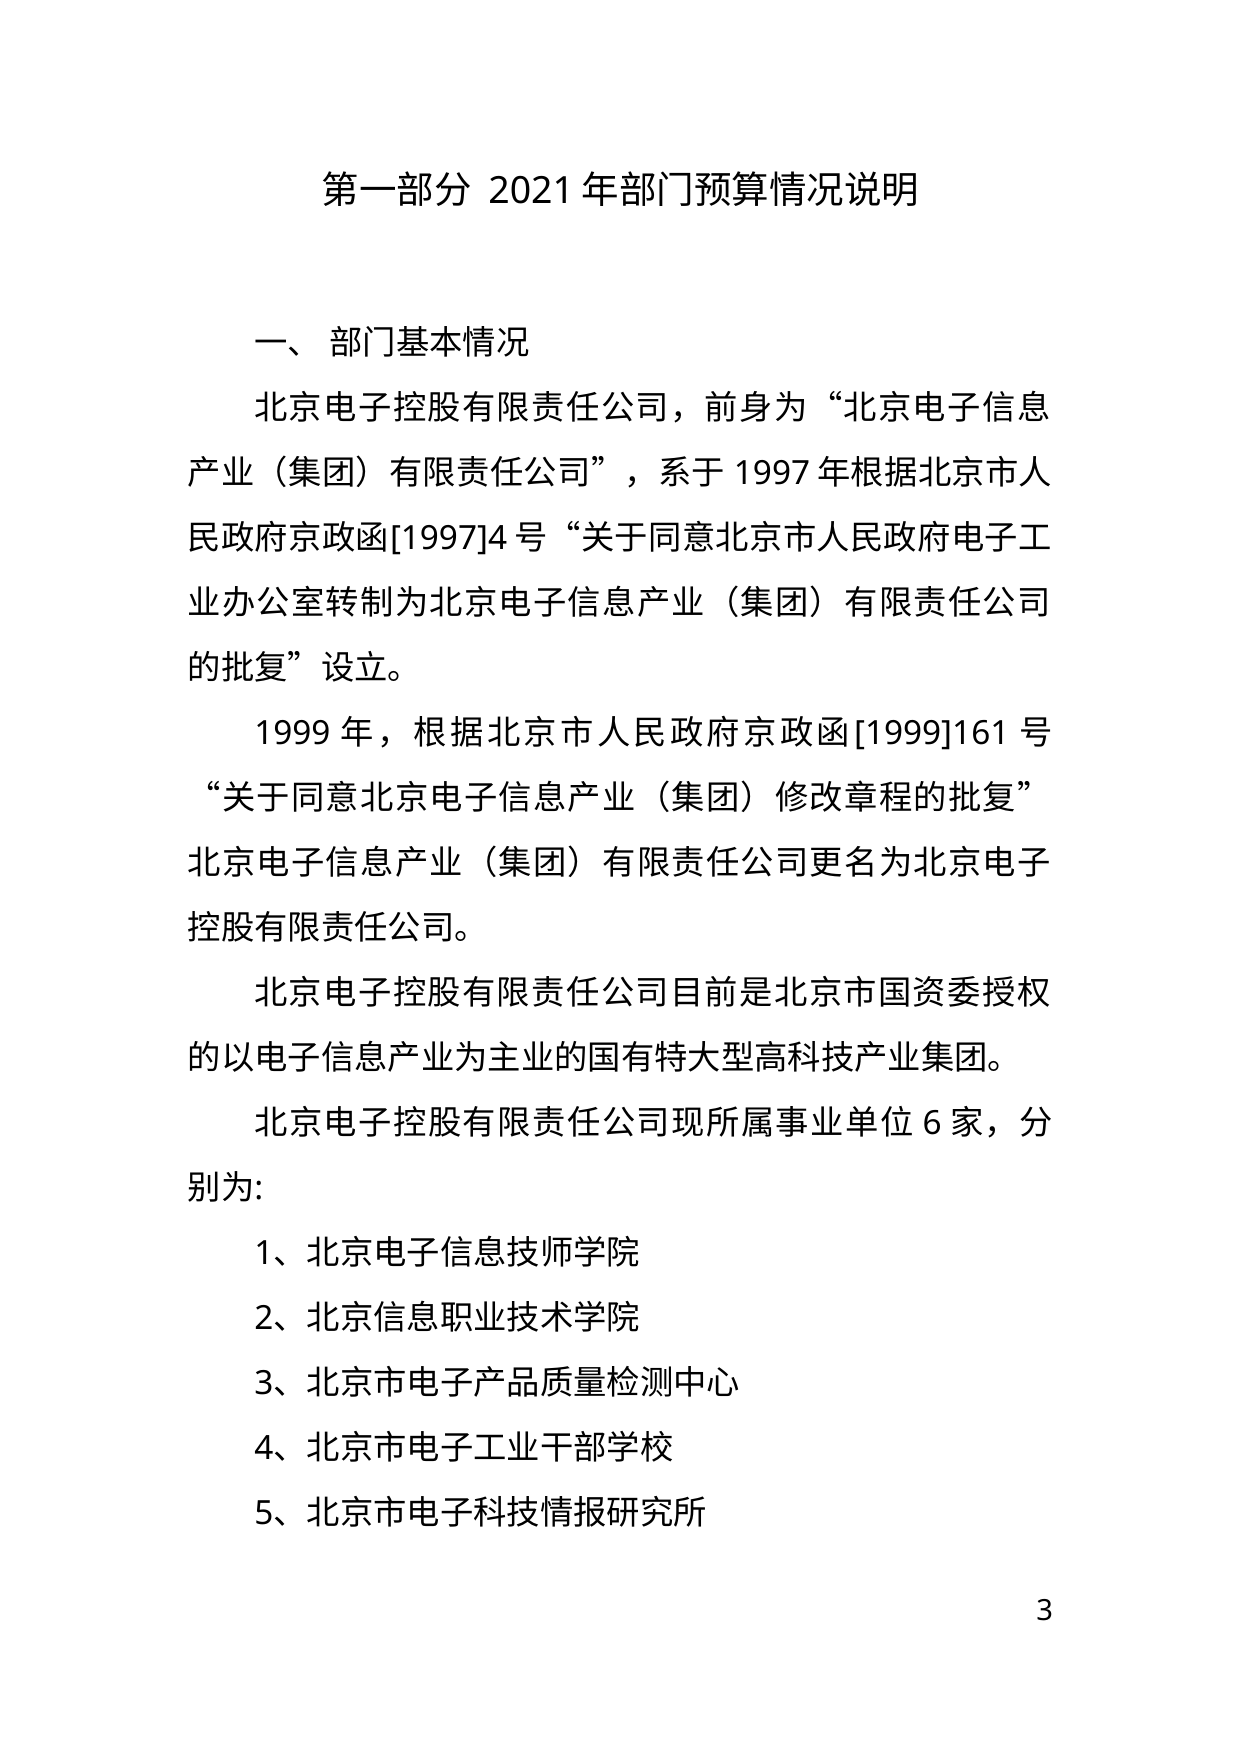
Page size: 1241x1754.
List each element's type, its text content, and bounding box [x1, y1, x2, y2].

text 2、北京信息职业技术学院 [187, 1282, 1053, 1347]
list 部门基本情况 [254, 307, 1053, 372]
text 1、北京电子信息技师学院 [187, 1217, 1053, 1282]
text 3、北京市电子产品质量检测中心 [187, 1347, 1053, 1412]
text 北京电子控股有限责任公司目前是北京市国资委授权的以电子信息产业为主业的国有特大型高科技产业集团。 [187, 957, 1053, 1087]
text 北京电子控股有限责任公司，前身为“北京电子信息产业（集团）有限责任公司”，系于1997年根据北京市人民政府京政函[1997]4号“关于同意北京市人民政府电子工业办公室转制为北京电子信息产业（集团）有限责任公司的批复”设立。 [187, 372, 1053, 697]
text 5、北京市电子科技情报研究所 [187, 1477, 1053, 1542]
text 4、北京市电子工业干部学校 [187, 1412, 1053, 1477]
text 第一部分 2021年部门预算情况说明 [187, 155, 1053, 220]
text 1999年，根据北京市人民政府京政函[1999]161号“关于同意北京电子信息产业（集团）修改章程的批复”，北京电子信息产业（集团）有限责任公司更名为北京电子控股有限责任公司。 [187, 697, 1053, 957]
text 北京电子控股有限责任公司现所属事业单位6家，分别为: [187, 1087, 1053, 1217]
